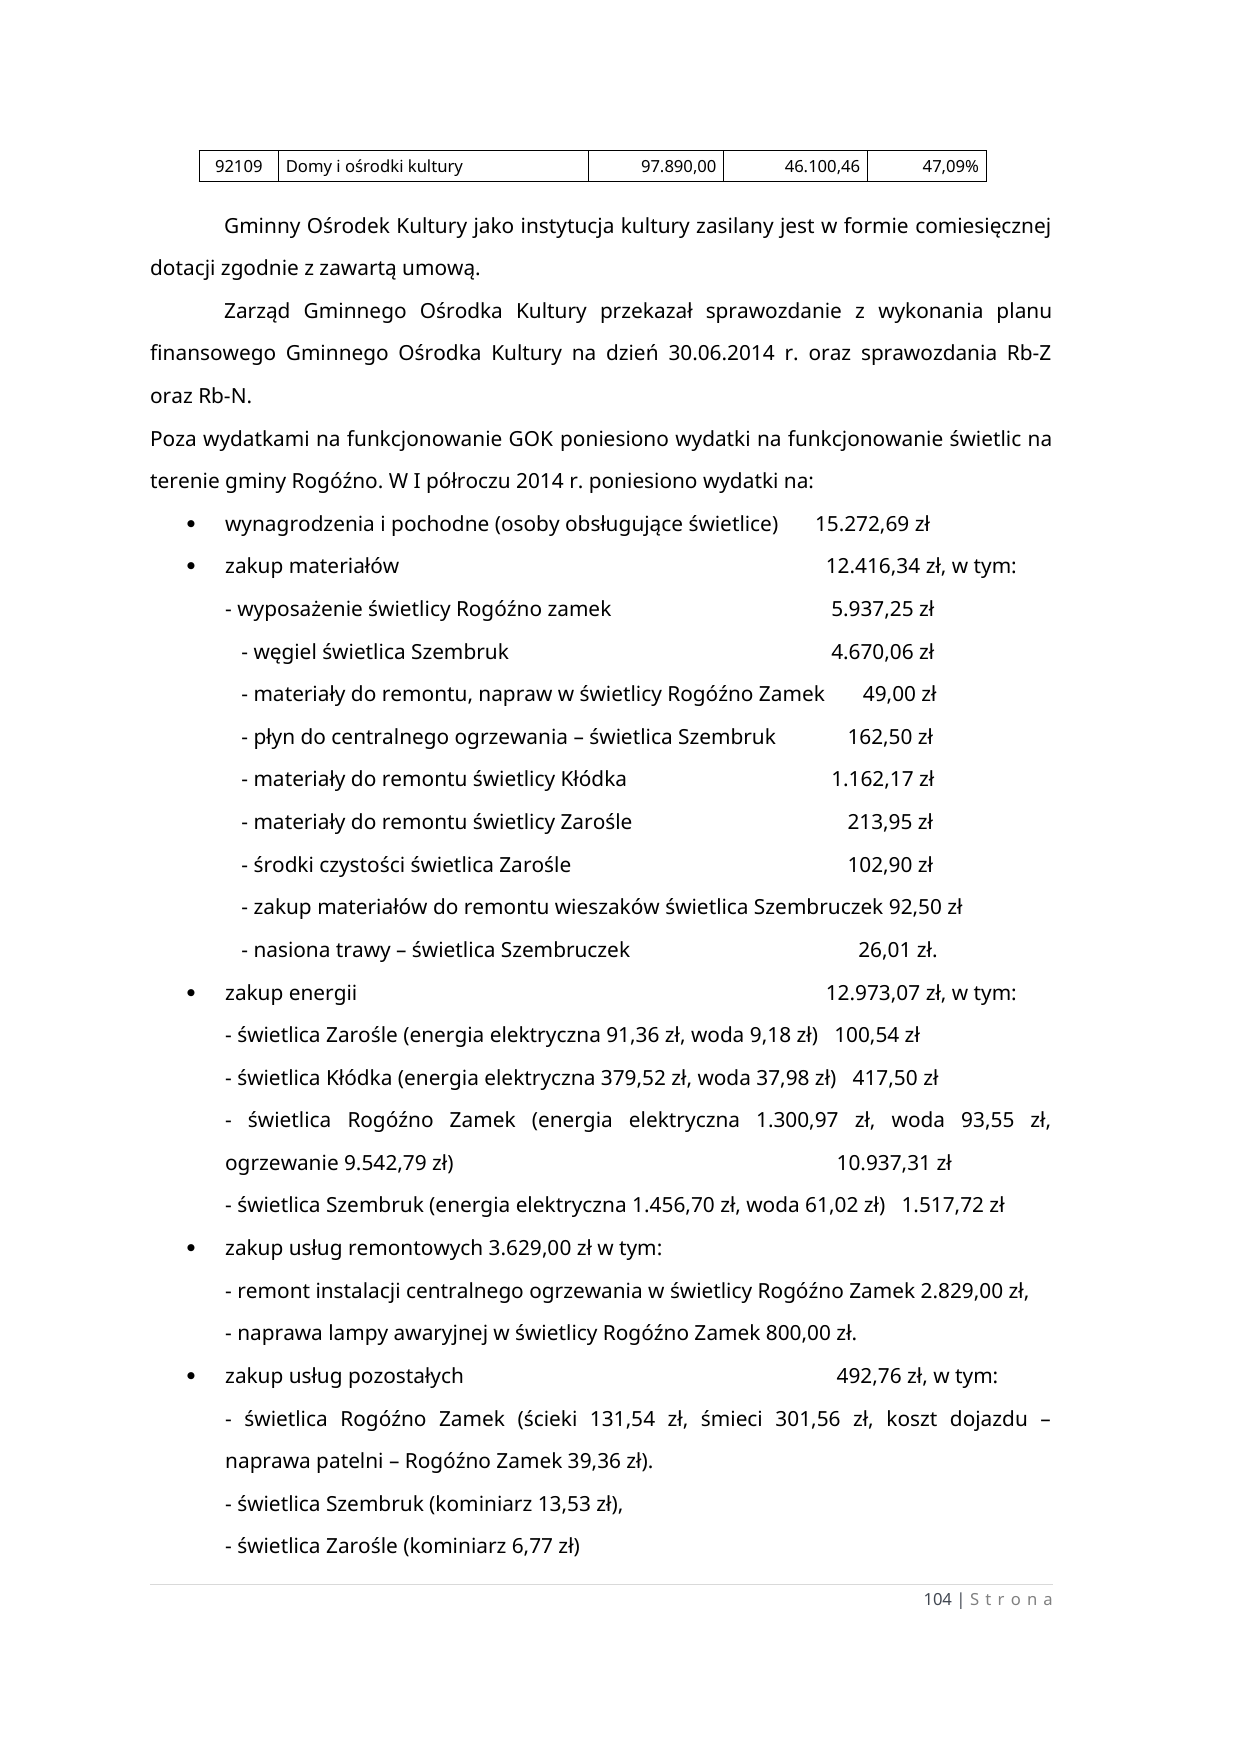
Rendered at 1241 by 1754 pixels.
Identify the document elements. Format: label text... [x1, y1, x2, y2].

text Zarząd Gminnego Ośrodka Kultury przekazał sprawozdanie z wykonania planu finansowego Gminnego Ośrodka Kultury na dzień 30.06.2014 r. oraz sprawozdania Rb-Z oraz Rb-N. [150, 296, 1053, 409]
list - płyn do centralnego ogrzewania – świetlica Szembruk 162,50 zł [225, 722, 1053, 750]
list - materiały do remontu świetlicy Kłódka 1.162,17 zł [225, 764, 1053, 793]
text Poza wydatkami na funkcjonowanie GOK poniesiono wydatki na funkcjonowanie świetlic na terenie gminy Rogóźno. W I półroczu 2014 r. poniesiono wydatki na: [150, 424, 1053, 495]
list - świetlica Kłódka (energia elektryczna 379,52 zł, woda 37,98 zł) 417,50 zł [225, 1063, 1053, 1091]
list - świetlica Szembruk (kominiarz 13,53 zł), [225, 1489, 1053, 1517]
list - materiały do remontu, napraw w świetlicy Rogóźno Zamek 49,00 zł [225, 679, 1053, 708]
list zakup materiałów 12.416,34 zł, w tym: [187, 552, 1053, 580]
list wynagrodzenia i pochodne (osoby obsługujące świetlice) 15.272,69 zł [187, 509, 1053, 537]
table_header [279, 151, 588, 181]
list - świetlica Rogóźno Zamek (ścieki 131,54 zł, śmieci 301,56 zł, koszt dojazdu – naprawa patelni – Rogóźno Zamek 39,36 zł). [225, 1404, 1053, 1475]
list - materiały do remontu świetlicy Zarośle 213,95 zł [225, 807, 1053, 836]
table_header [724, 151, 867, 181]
list - wyposażenie świetlicy Rogóźno zamek 5.937,25 zł [225, 594, 1053, 623]
list - świetlica Rogóźno Zamek (energia elektryczna 1.300,97 zł, woda 93,55 zł, ogrzewanie 9.542,79 zł) 10.937,31 zł [225, 1105, 1053, 1176]
list zakup usług pozostałych 492,76 zł, w tym: [187, 1361, 1053, 1389]
list - węgiel świetlica Szembruk 4.670,06 zł [225, 637, 1053, 665]
list - świetlica Zarośle (kominiarz 6,77 zł) [225, 1531, 1053, 1560]
list - nasiona trawy – świetlica Szembruczek 26,01 zł. [225, 935, 1053, 963]
list zakup energii 12.973,07 zł, w tym: [187, 978, 1053, 1006]
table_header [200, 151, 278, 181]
list - remont instalacji centralnego ogrzewania w świetlicy Rogóźno Zamek 2.829,00 zł, [225, 1276, 1053, 1304]
list - naprawa lampy awaryjnej w świetlicy Rogóźno Zamek 800,00 zł. [225, 1318, 1053, 1347]
list - zakup materiałów do remontu wieszaków świetlica Szembruczek 92,50 zł [225, 892, 1053, 921]
list - świetlica Szembruk (energia elektryczna 1.456,70 zł, woda 61,02 zł) 1.517,72 zł [225, 1191, 1053, 1219]
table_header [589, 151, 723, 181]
list - świetlica Zarośle (energia elektryczna 91,36 zł, woda 9,18 zł) 100,54 zł [225, 1020, 1053, 1049]
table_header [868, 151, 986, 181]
text Gminny Ośrodek Kultury jako instytucja kultury zasilany jest w formie comiesięcznej dotacji zgodnie z zawartą umową. [150, 211, 1053, 282]
list - środki czystości świetlica Zarośle 102,90 zł [225, 850, 1053, 878]
list zakup usług remontowych 3.629,00 zł w tym: [187, 1233, 1053, 1262]
